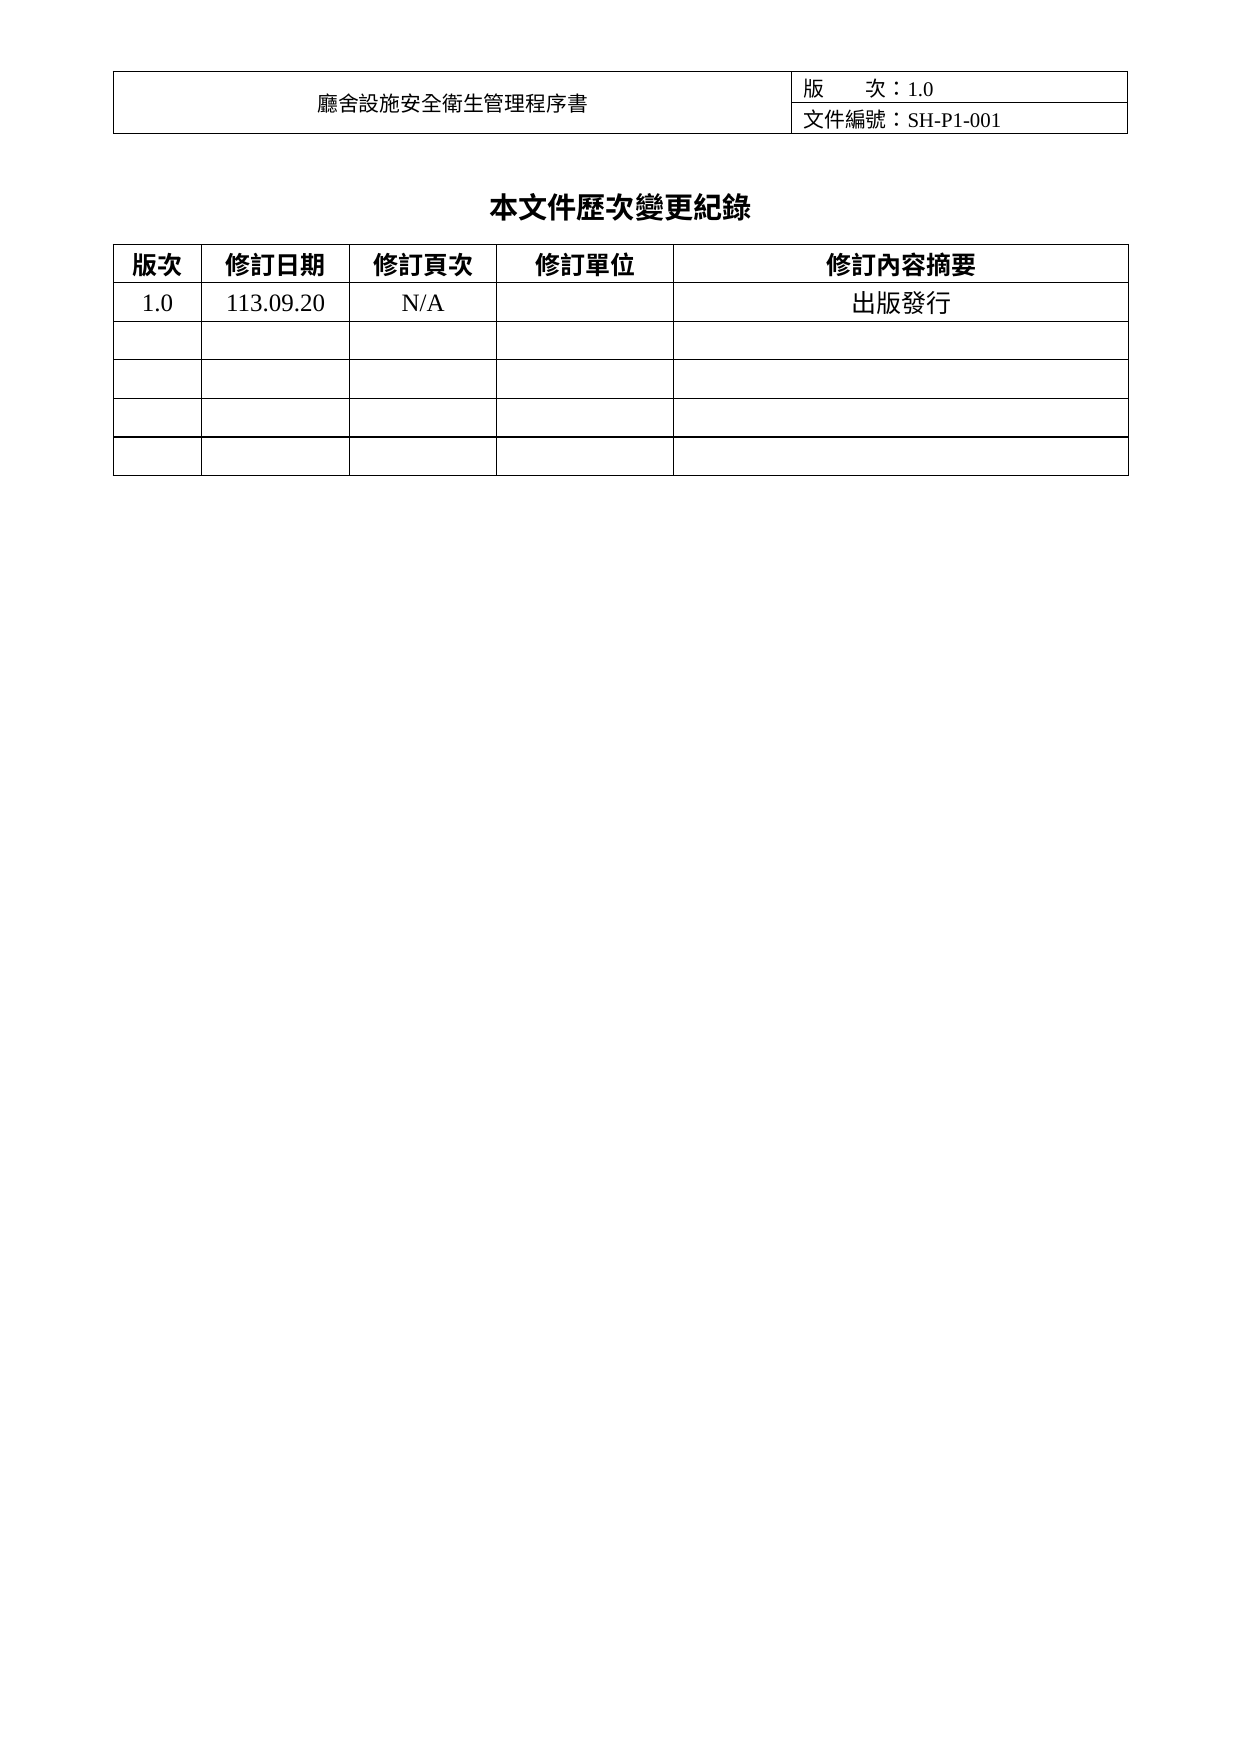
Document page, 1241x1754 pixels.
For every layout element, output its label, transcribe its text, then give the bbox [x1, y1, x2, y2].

table_cell N/A [350, 283, 496, 321]
table_cell [202, 399, 349, 436]
table_cell [350, 399, 496, 436]
table_cell [674, 438, 1128, 475]
table_cell [350, 438, 496, 475]
table_cell [497, 283, 673, 321]
table_cell [202, 438, 349, 475]
table_cell [202, 360, 349, 398]
table_cell 1.0 [114, 283, 201, 321]
table_cell [114, 438, 201, 475]
table_header 修訂單位 [497, 245, 673, 282]
table_cell [202, 322, 349, 359]
table_cell 出版發行 [674, 283, 1128, 321]
table_header 版次 [114, 245, 201, 282]
table_cell [497, 360, 673, 398]
table_cell [497, 438, 673, 475]
table_header 修訂頁次 [350, 245, 496, 282]
table_cell [350, 322, 496, 359]
table_cell [497, 322, 673, 359]
text 本文件歷次變更紀錄 [112, 169, 1128, 244]
table_header 修訂日期 [202, 245, 349, 282]
table_cell 113.09.20 [202, 283, 349, 321]
table_header 修訂內容摘要 [674, 245, 1128, 282]
table_cell [674, 399, 1128, 436]
table_cell [674, 360, 1128, 398]
table_cell [350, 360, 496, 398]
table_cell [674, 322, 1128, 359]
table_cell [497, 399, 673, 436]
table_cell [114, 360, 201, 398]
table_cell [114, 322, 201, 359]
table_cell [114, 399, 201, 436]
